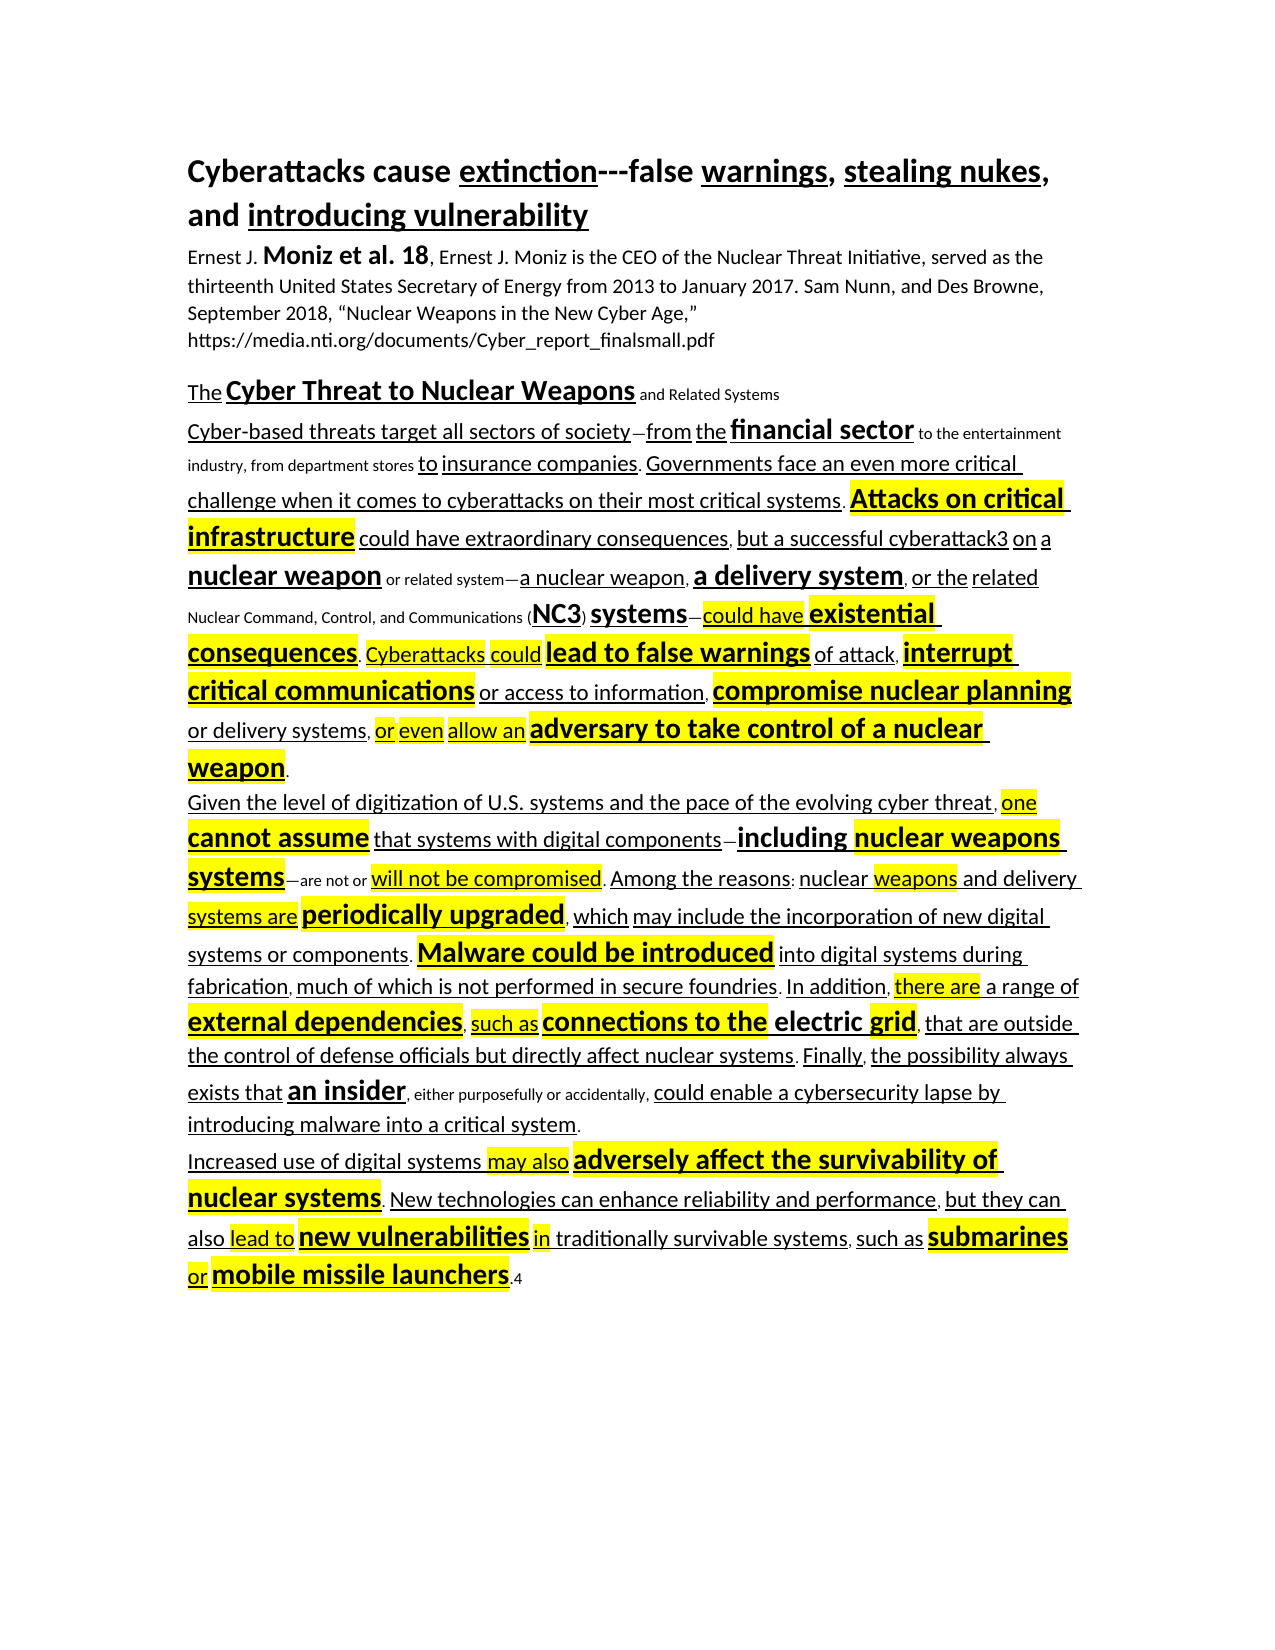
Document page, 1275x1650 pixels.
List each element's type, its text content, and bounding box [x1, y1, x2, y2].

text Cyber-based threats target all sectors of society—from the financial sector to the entertainment industry, from department stores to insurance companies. Governments face an even more critical challenge when it comes to cyberattacks on their most critical systems. Attacks on critical infrastructure could have extraordinary consequences, but a successful cyberattack3 on a nuclear weapon or related system—a nuclear weapon, a delivery system, or the related Nuclear Command, Control, and Communications (NC3) systems—could have existential consequences. Cyberattacks could lead to false warnings of attack, interrupt critical communications or access to information, compromise nuclear planning or delivery systems, or even allow an adversary to take control of a nuclear weapon. [187, 411, 1087, 784]
subtitle Cyberattacks cause extinction---false warnings, stealing nukes, and introducing vulnerability [187, 150, 1087, 235]
text Given the level of digitization of U.S. systems and the pace of the evolving cyber threat, one cannot assume that systems with digital components—including nuclear weapons systems—are not or will not be compromised. Among the reasons: nuclear weapons and delivery systems are periodically upgraded, which may include the incorporation of new digital systems or components. Malware could be introduced into digital systems during fabrication, much of which is not performed in secure foundries. In addition, there are a range of external dependencies, such as connections to the electric grid, that are outside the control of defense officials but directly affect nuclear systems. Finally, the possibility always exists that an insider, either purposefully or accidentally, could enable a cybersecurity lapse by introducing malware into a critical system. [187, 788, 1087, 1138]
text The Cyber Threat to Nuclear Weapons and Related Systems [187, 372, 1087, 407]
text Increased use of digital systems may also adversely affect the survivability of nuclear systems. New technologies can enhance reliability and performance, but they can also lead to new vulnerabilities in traditionally survivable systems, such as submarines or mobile missile launchers.4 [187, 1141, 1087, 1292]
text Ernest J. Moniz et al. 18, Ernest J. Moniz is the CEO of the Nuclear Threat Initiative, served as the thirteenth United States Secretary of Energy from 2013 to January 2017. Sam Nunn, and Des Browne, September 2018, “Nuclear Weapons in the New Cyber Age,” https://media.nti.org/documents/Cyber_report_finalsmall.pdf [187, 238, 1087, 353]
